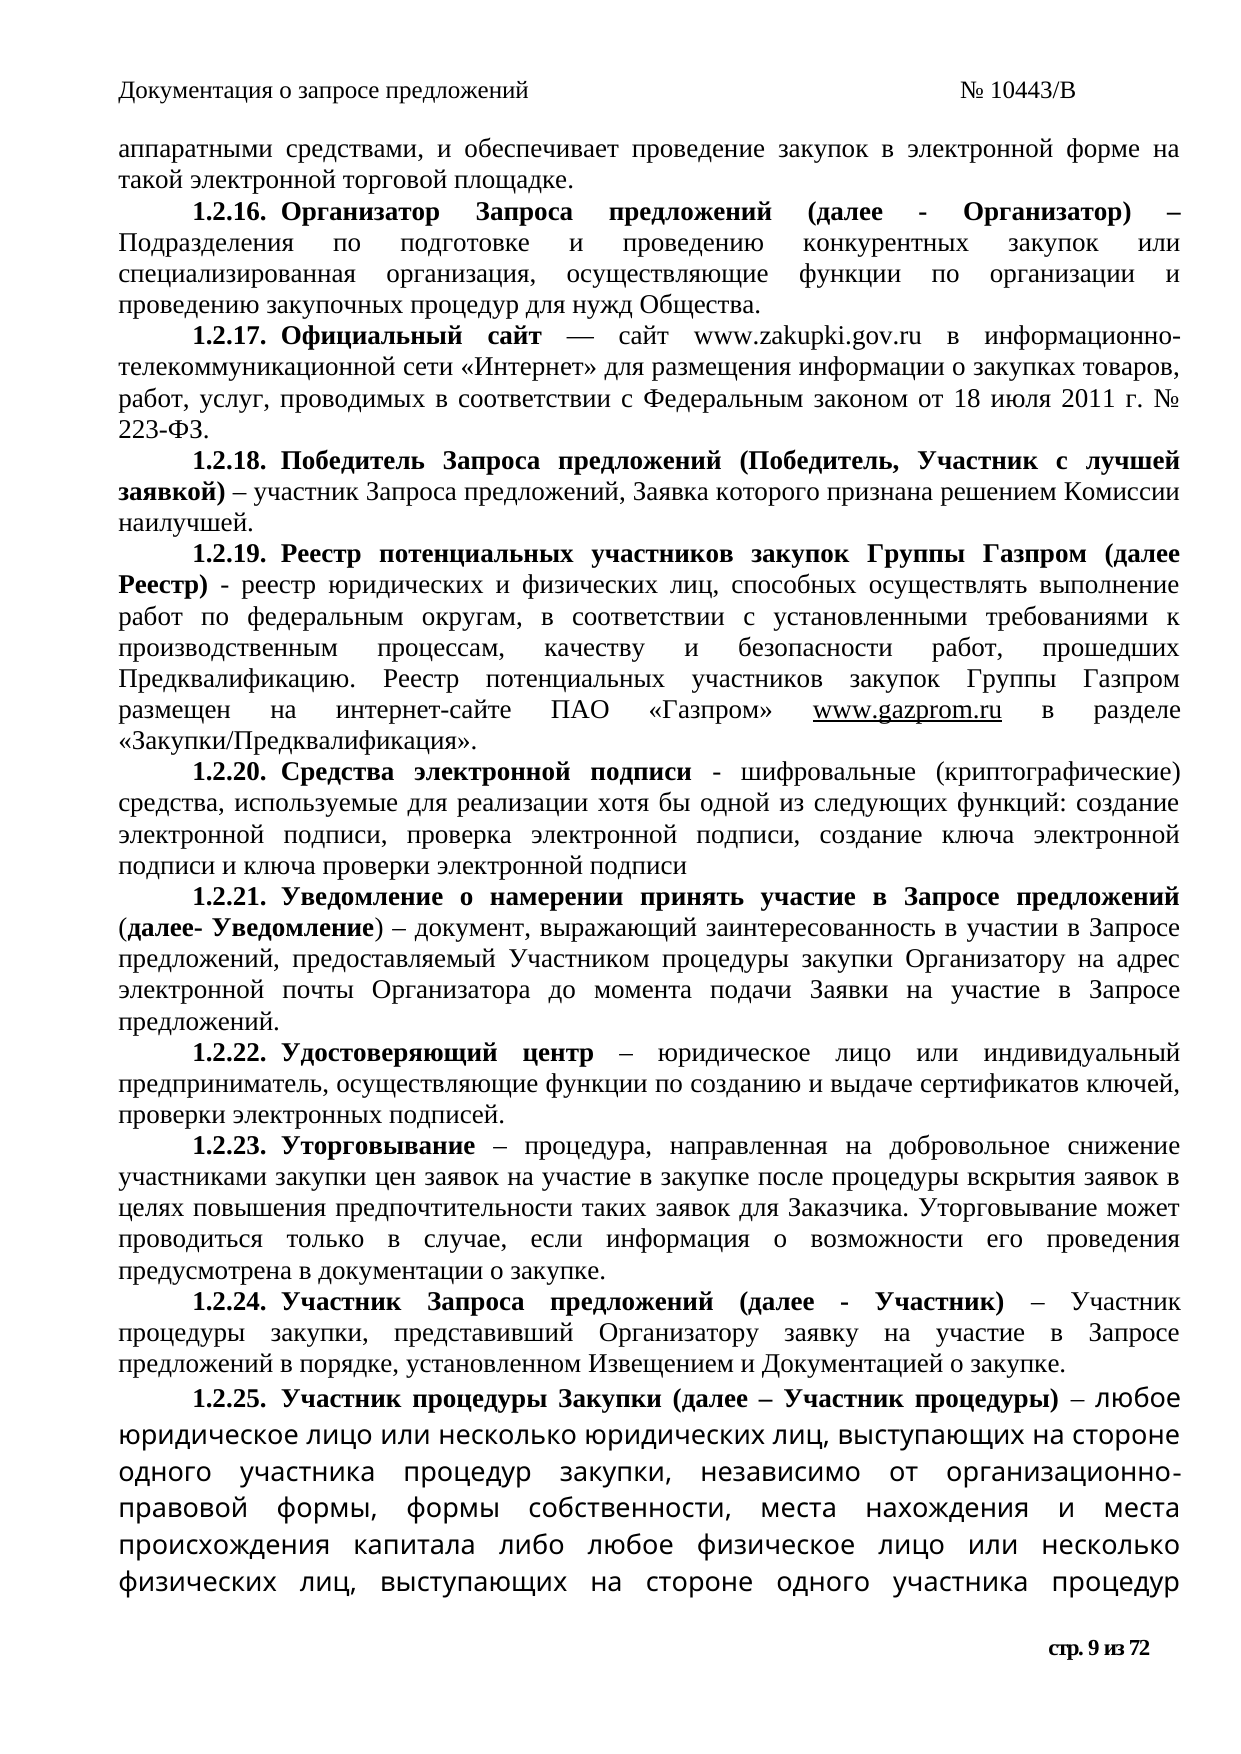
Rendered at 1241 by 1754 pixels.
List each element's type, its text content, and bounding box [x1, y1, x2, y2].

list Реестр потенциальных участников закупок Группы Газпром (далее Реестр) - реестр юридических и физических лиц, способных осуществлять выполнение работ по федеральным округам, в соответствии с установленными требованиями к производственным процессам, качеству и безопасности работ, прошедших Предквалификацию. Реестр потенциальных участников закупок Группы Газпром размещен на интернет-сайте ПАО «Газпром» www.gazprom.ru в разделе «Закупки/Предквалификация». [118, 537, 1181, 755]
list Победитель Запроса предложений (Победитель, Участник с лучшей заявкой) – участник Запроса предложений, Заявка которого признана решением Комиссии наилучшей. [118, 444, 1181, 537]
list Средства электронной подписи - шифровальные (криптографические) средства, используемые для реализации хотя бы одной из следующих функций: создание электронной подписи, проверка электронной подписи, создание ключа электронной подписи и ключа проверки электронной подписи [118, 755, 1181, 880]
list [118, 132, 1181, 195]
list Уведомление о намерении принять участие в Запросе предложений (далее- Уведомление) – документ, выражающий заинтересованность в участии в Запросе предложений, предоставляемый Участником процедуры закупки Организатору на адрес электронной почты Организатора до момента подачи Заявки на участие в Запросе предложений. [118, 880, 1181, 1036]
list Участник Запроса предложений (далее - Участник) – Участник процедуры закупки, представивший Организатору заявку на участие в Запросе предложений в порядке, установленном Извещением и Документацией о закупке. [118, 1285, 1181, 1378]
list Удостоверяющий центр – юридическое лицо или индивидуальный предприниматель, осуществляющие функции по созданию и выдаче сертификатов ключей, проверки электронных подписей. [118, 1036, 1181, 1129]
list Официальный сайт — сайт www.zakupki.gov.ru в информационно-телекоммуникационной сети «Интернет» для размещения информации о закупках товаров, работ, услуг, проводимых в соответствии с Федеральным законом от 18 июля 2011 г. № 223-ФЗ. [118, 319, 1181, 444]
list Уторговывание – процедура, направленная на добровольное снижение участниками закупки цен заявок на участие в закупке после процедуры вскрытия заявок в целях повышения предпочтительности таких заявок для Заказчика. Уторговывание может проводиться только в случае, если информация о возможности его проведения предусмотрена в документации о закупке. [118, 1129, 1181, 1285]
list Организатор Запроса предложений (далее - Организатор) – Подразделения по подготовке и проведению конкурентных закупок или специализированная организация, осуществляющие функции по организации и проведению закупочных процедур для нужд Общества. [118, 195, 1181, 319]
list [118, 1378, 1181, 1599]
